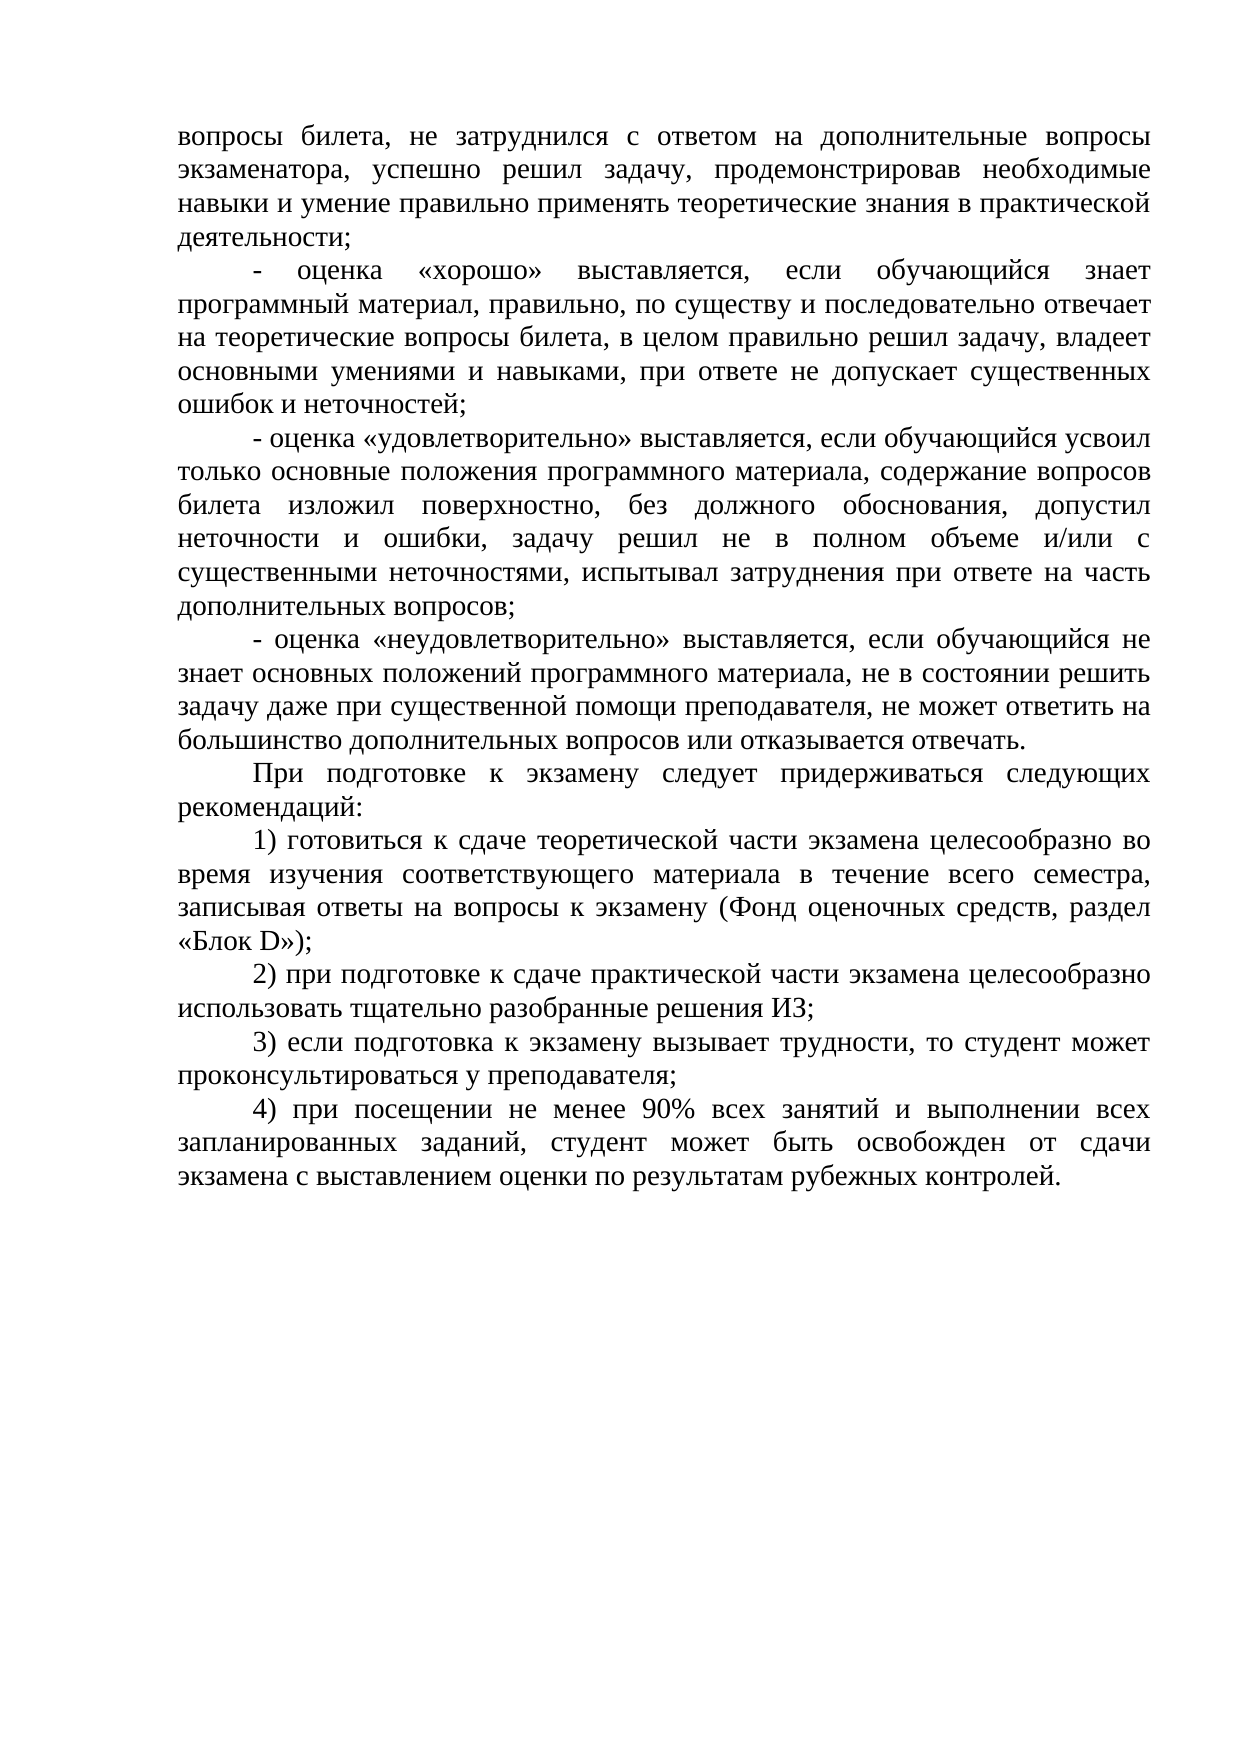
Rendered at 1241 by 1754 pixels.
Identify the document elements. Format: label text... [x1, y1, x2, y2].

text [177, 118, 1152, 252]
text - оценка «хорошо» выставляется, если обучающийся знает программный материал, правильно, по существу и последовательно отвечает на теоретические вопросы билета, в целом правильно решил задачу, владеет основными умениями и навыками, при ответе не допускает существенных ошибок и неточностей; [177, 252, 1152, 420]
text - оценка «неудовлетворительно» выставляется, если обучающийся не знает основных положений программного материала, не в состоянии решить задачу даже при существенной помощи преподавателя, не может ответить на большинство дополнительных вопросов или отказывается отвечать. [177, 621, 1152, 755]
text 2) при подготовке к сдаче практической части экзамена целесообразно использовать тщательно разобранные решения ИЗ; [177, 957, 1152, 1024]
text 1) готовиться к сдаче теоретической части экзамена целесообразно во время изучения соответствующего материала в течение всего семестра, записывая ответы на вопросы к экзамену (Фонд оценочных средств, раздел «Блок D»); [177, 822, 1152, 957]
text При подготовке к экзамену следует придерживаться следующих рекомендаций: [177, 755, 1152, 822]
text 4) при посещении не менее 90% всех занятий и выполнении всех запланированных заданий, студент может быть освобожден от сдачи экзамена с выставлением оценки по результатам рубежных контролей. [177, 1091, 1152, 1191]
text - оценка «удовлетворительно» выставляется, если обучающийся усвоил только основные положения программного материала, содержание вопросов билета изложил поверхностно, без должного обоснования, допустил неточности и ошибки, задачу решил не в полном объеме и/или с существенными неточностями, испытывал затруднения при ответе на часть дополнительных вопросов; [177, 420, 1152, 621]
text 3) если подготовка к экзамену вызывает трудности, то студент может проконсультироваться у преподавателя; [177, 1024, 1152, 1091]
